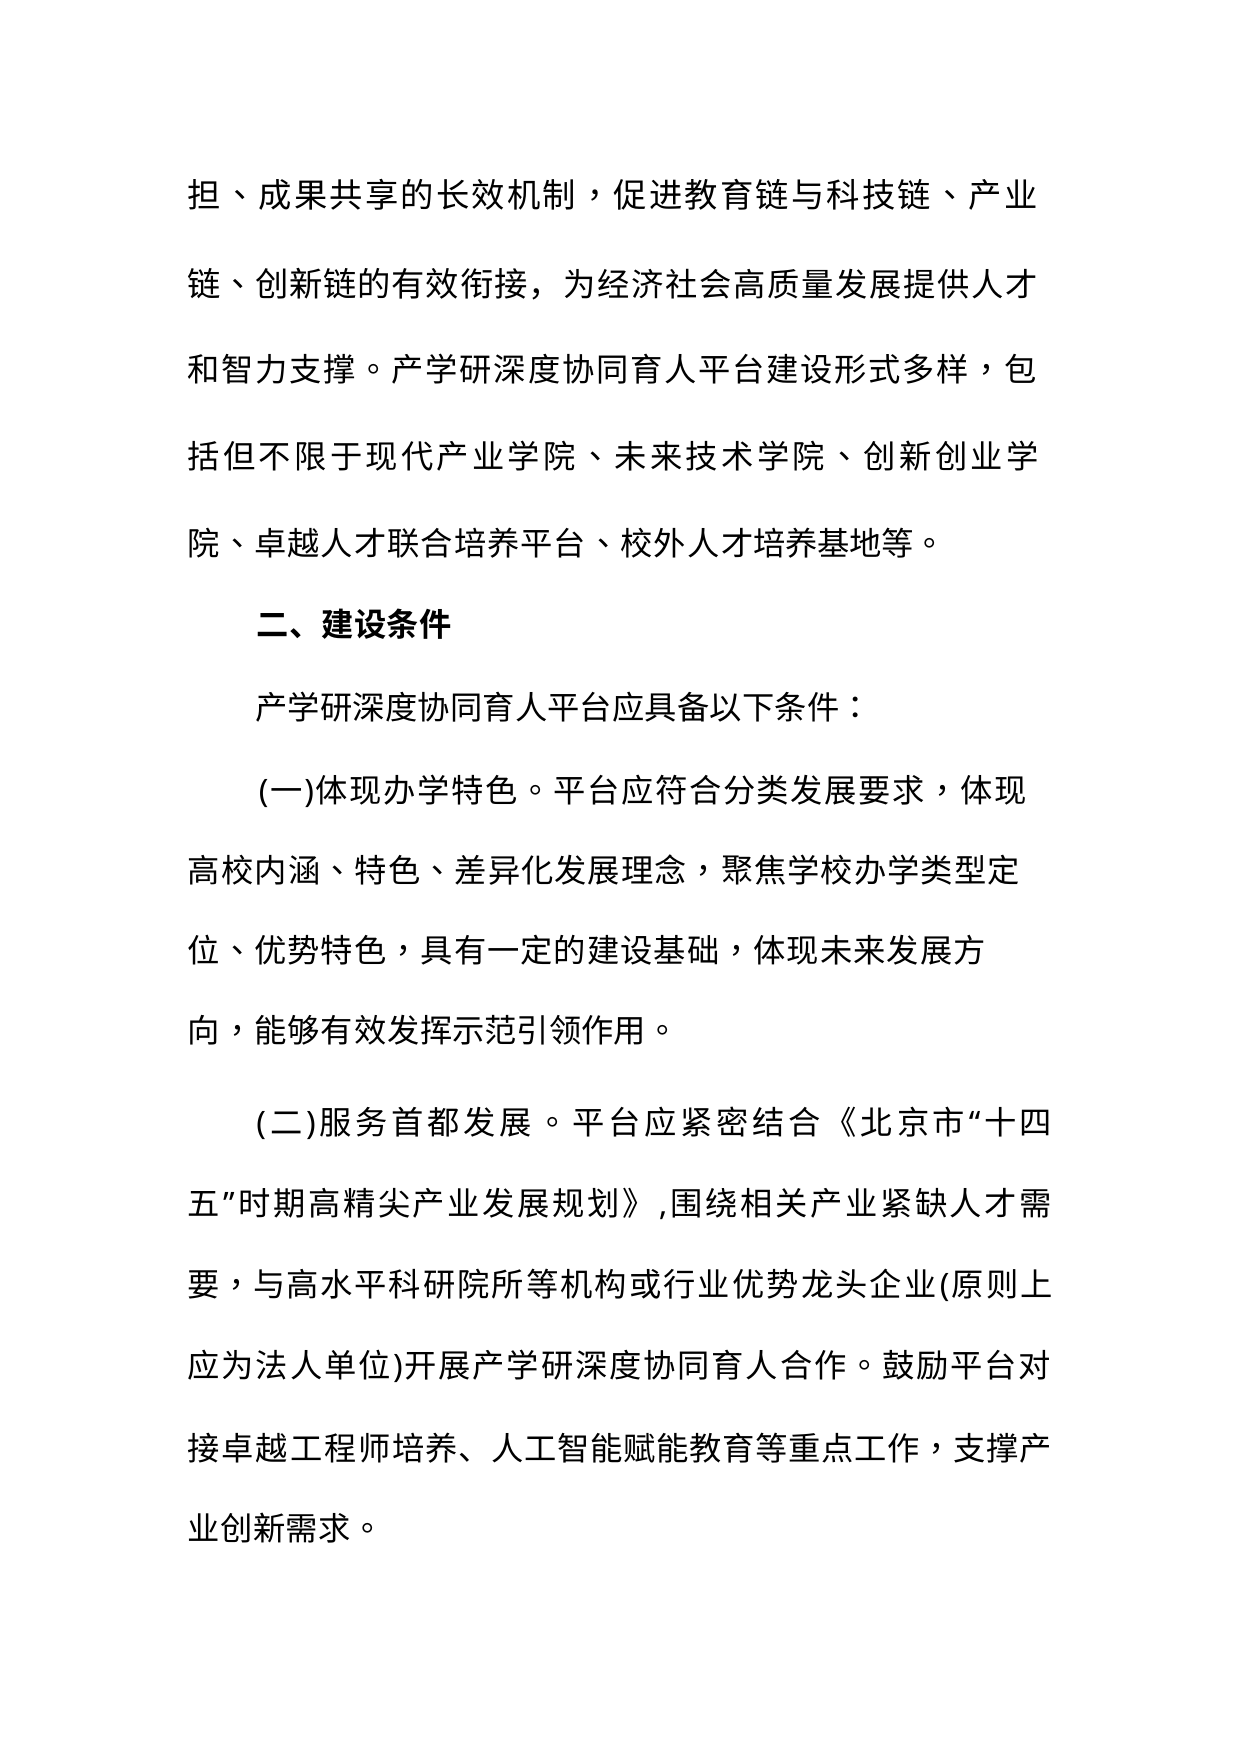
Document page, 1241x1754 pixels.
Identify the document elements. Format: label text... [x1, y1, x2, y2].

text 产学研深度协同育人平台应具备以下条件： [255, 675, 1053, 740]
text 二、建设条件 [257, 590, 1053, 655]
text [187, 162, 1039, 575]
text (二)服务首都发展。平台应紧密结合《北京市“十四五”时期高精尖产业发展规划》,围绕相关产业紧缺人才需要，与高水平科研院所等机构或行业优势龙头企业(原则上应为法人单位)开展产学研深度协同育人合作。鼓励平台对接卓越工程师培养、人工智能赋能教育等重点工作，支撑产业创新需求。 [187, 1089, 1053, 1560]
text (一)体现办学特色。平台应符合分类发展要求，体现高校内涵、特色、差异化发展理念，聚焦学校办学类型定位、优势特色，具有一定的建设基础，体现未来发展方向，能够有效发挥示范引领作用。 [187, 757, 1039, 1062]
